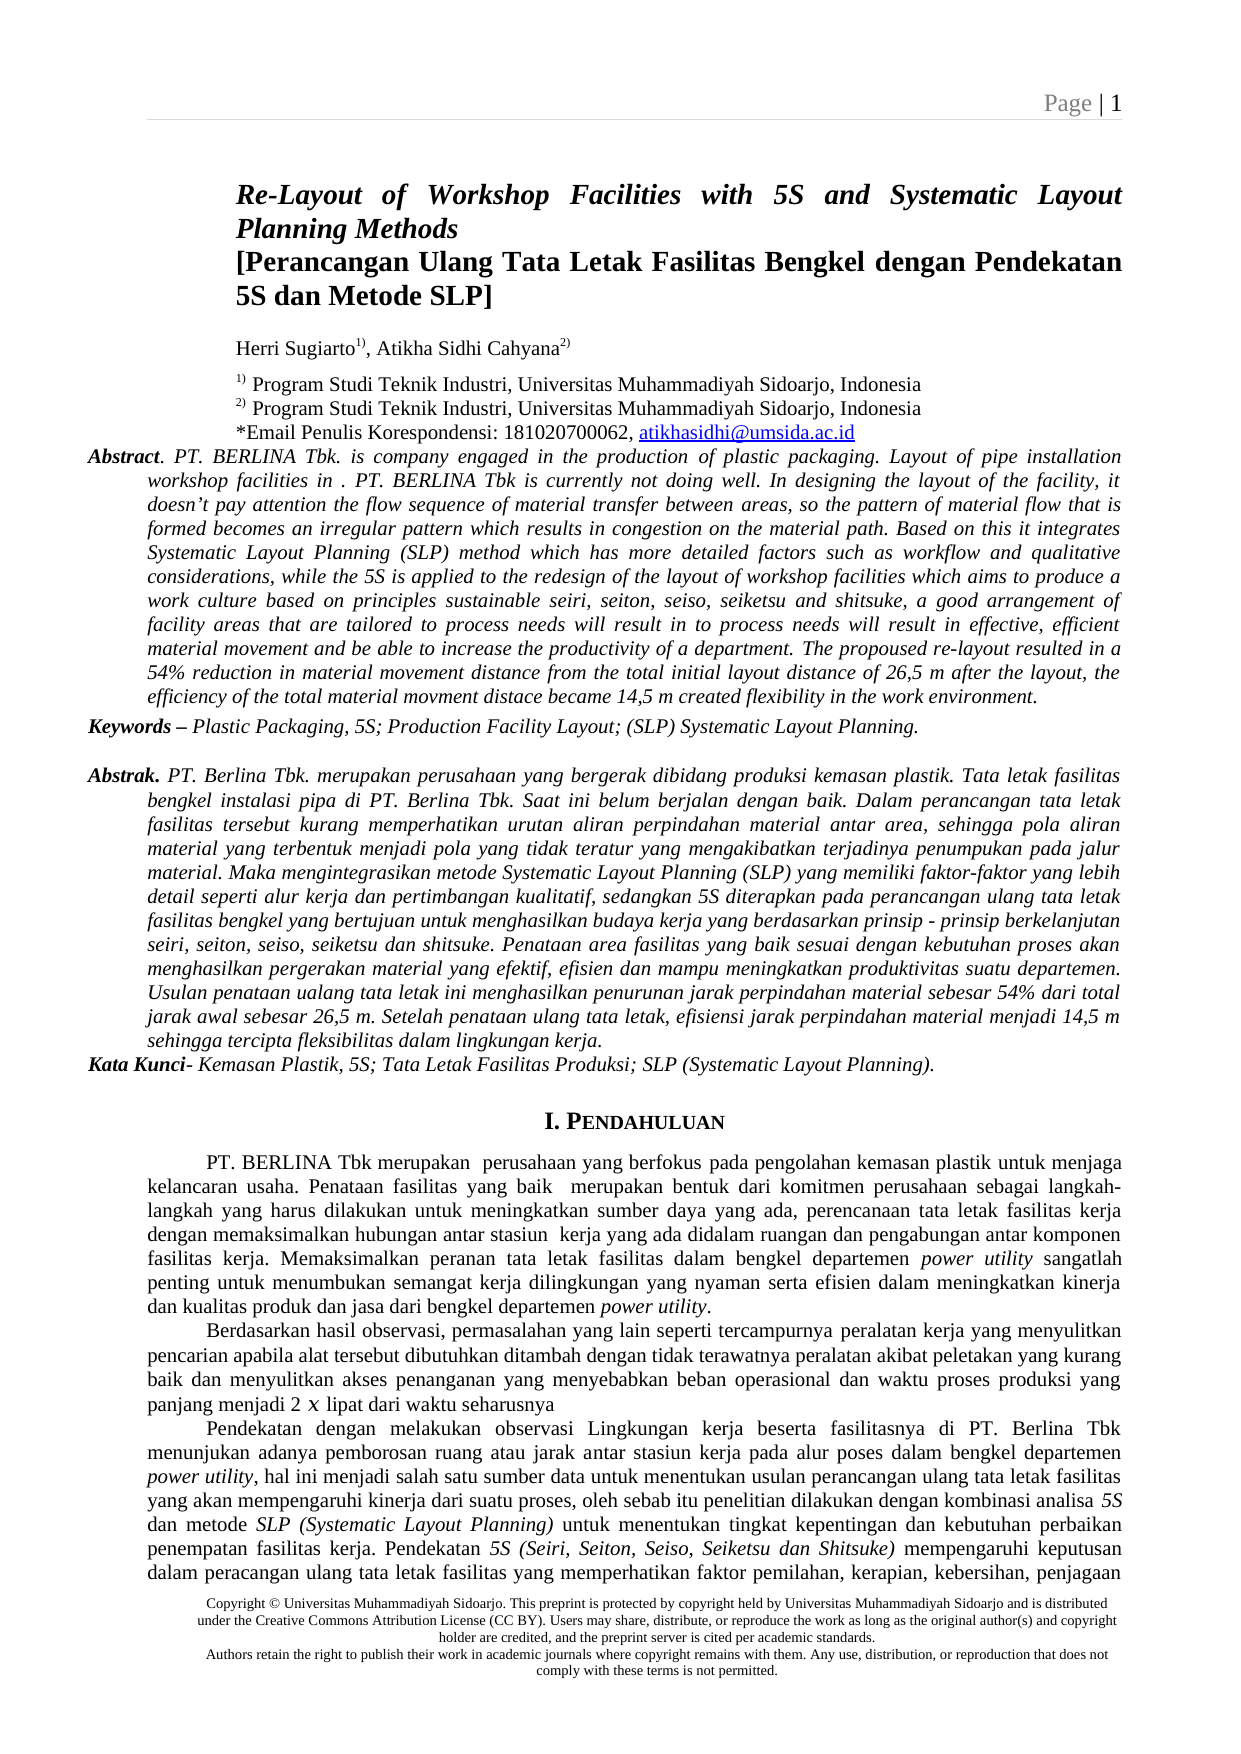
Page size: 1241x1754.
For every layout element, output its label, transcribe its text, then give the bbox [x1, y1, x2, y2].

text [Perancangan Ulang Tata Letak Fasilitas Bengkel dengan Pendekatan 5S dan Metode SLP] [236, 244, 1122, 311]
text 2) Program Studi Teknik Industri, Universitas Muhammadiyah Sidoarjo, Indonesia [236, 396, 1122, 419]
list Berdasarkan hasil observasi, permasalahan yang lain seperti tercampurnya peralatan kerja yang menyulitkan pencarian apabila alat tersebut dibutuhkan ditambah dengan tidak terawatnya peralatan akibat peletakan yang kurang baik dan menyulitkan akses penanganan yang menyebabkan beban operasional dan waktu proses produksi yang panjang menjadi 2 𝑥 lipat dari waktu seharusnya [147, 1318, 1122, 1416]
text 1) Program Studi Teknik Industri, Universitas Muhammadiyah Sidoarjo, Indonesia [236, 371, 1122, 396]
list PT. BERLINA Tbk merupakan perusahaan yang berfokus pada pengolahan kemasan plastik untuk menjaga kelancaran usaha. Penataan fasilitas yang baik merupakan bentuk dari komitmen perusahaan sebagai langkah-langkah yang harus dilakukan untuk meningkatkan sumber daya yang ada, perencanaan tata letak fasilitas kerja dengan memaksimalkan hubungan antar stasiun kerja yang ada didalam ruangan dan pengabungan antar komponen fasilitas kerja. Memaksimalkan peranan tata letak fasilitas dalam bengkel departemen power utility sangatlah penting untuk menumbukan semangat kerja dilingkungan yang nyaman serta efisien dalam meningkatkan kinerja dan kualitas produk dan jasa dari bengkel departemen power utility. [147, 1150, 1122, 1318]
text Keywords – Plastic Packaging, 5S; Production Facility Layout; (SLP) Systematic Layout Planning. [88, 714, 1122, 738]
text Kata Kunci- Kemasan Plastik, 5S; Tata Letak Fasilitas Produksi; SLP (Systematic Layout Planning). [88, 1052, 1122, 1076]
subtitle I. Pendahuluan [147, 1106, 1122, 1135]
text Abstrak. PT. Berlina Tbk. merupakan perusahaan yang bergerak dibidang produksi kemasan plastik. Tata letak fasilitas bengkel instalasi pipa di PT. Berlina Tbk. Saat ini belum berjalan dengan baik. Dalam perancangan tata letak fasilitas tersebut kurang memperhatikan urutan aliran perpindahan material antar area, sehingga pola aliran material yang terbentuk menjadi pola yang tidak teratur yang mengakibatkan terjadinya penumpukan pada jalur material. Maka mengintegrasikan metode Systematic Layout Planning (SLP) yang memiliki faktor-faktor yang lebih detail seperti alur kerja dan pertimbangan kualitatif, sedangkan 5S diterapkan pada perancangan ulang tata letak fasilitas bengkel yang bertujuan untuk menghasilkan budaya kerja yang berdasarkan prinsip - prinsip berkelanjutan seiri, seiton, seiso, seiketsu dan shitsuke. Penataan area fasilitas yang baik sesuai dengan kebutuhan proses akan menghasilkan pergerakan material yang efektif, efisien dan mampu meningkatkan produktivitas suatu departemen. Usulan penataan ualang tata letak ini menghasilkan penurunan jarak perpindahan material sebesar 54% dari total jarak awal sebesar 26,5 m. Setelah penataan ulang tata letak, efisiensi jarak perpindahan material menjadi 14,5 m sehingga tercipta fleksibilitas dalam lingkungan kerja. [88, 763, 1122, 1052]
text Abstract. PT. BERLINA Tbk. is company engaged in the production of plastic packaging. Layout of pipe installation workshop facilities in . PT. BERLINA Tbk is currently not doing well. In designing the layout of the facility, it doesn’t pay attention the flow sequence of material transfer between areas, so the pattern of material flow that is formed becomes an irregular pattern which results in congestion on the material path. Based on this it integrates Systematic Layout Planning (SLP) method which has more detailed factors such as workflow and qualitative considerations, while the 5S is applied to the redesign of the layout of workshop facilities which aims to produce a work culture based on principles sustainable seiri, seiton, seiso, seiketsu and shitsuke, a good arrangement of facility areas that are tailored to process needs will result in to process needs will result in effective, efficient material movement and be able to increase the productivity of a department. The propoused re-layout resulted in a 54% reduction in material movement distance from the total initial layout distance of 26,5 m after the layout, the efficiency of the total material movment distace became 14,5 m created flexibility in the work environment. [88, 444, 1122, 708]
text *Email Penulis Korespondensi: 181020700062, atikhasidhi@umsida.ac.id [236, 419, 1122, 444]
text Herri Sugiarto1), Atikha Sidhi Cahyana2) [236, 335, 1122, 359]
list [147, 1416, 1122, 1584]
text Re-Layout of Workshop Facilities with 5S and Systematic Layout Planning Methods [236, 177, 1122, 244]
